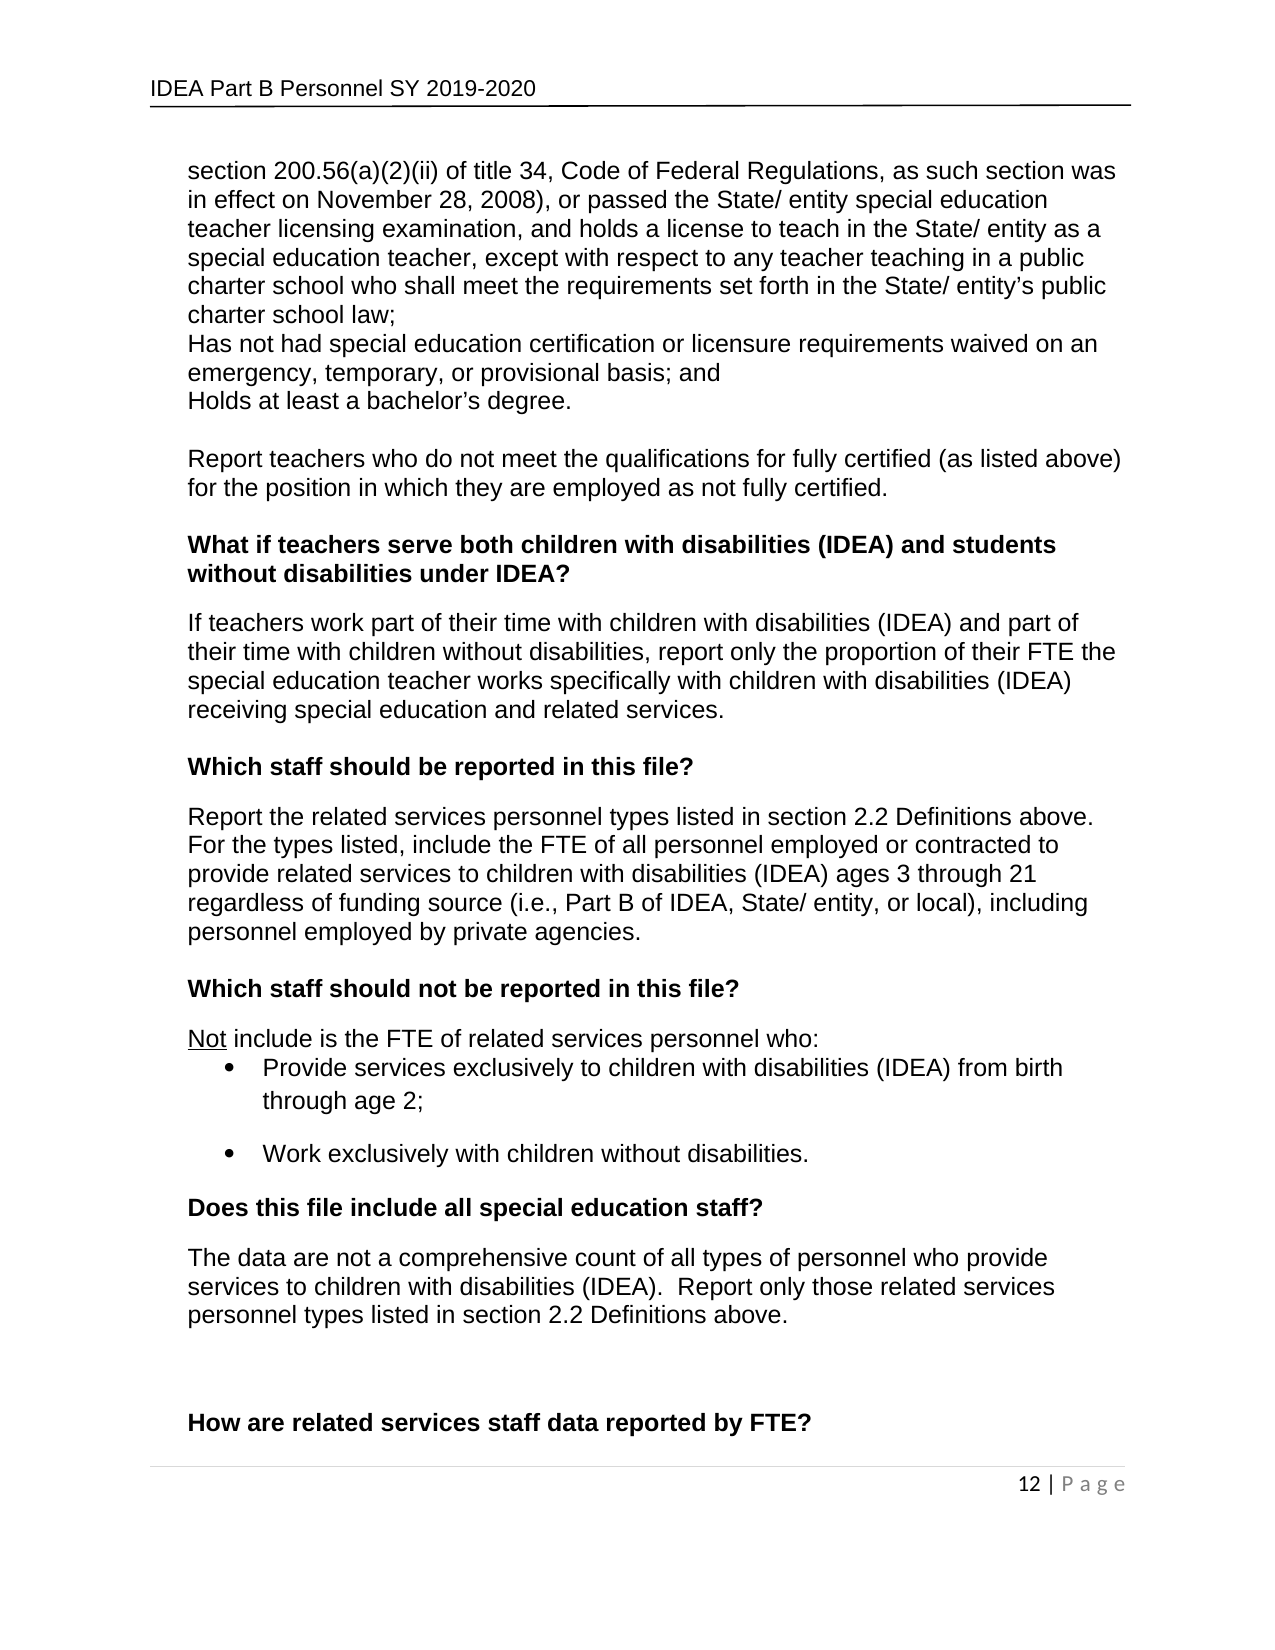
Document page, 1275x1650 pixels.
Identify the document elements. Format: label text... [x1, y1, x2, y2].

text Which staff should be reported in this file? [187, 752, 1125, 781]
text Report teachers who do not meet the qualifications for fully certified (as listed above) for the position in which they are employed as not fully certified. [187, 444, 1125, 501]
text Does this file include all special education staff? [187, 1193, 1125, 1222]
text Not include is the FTE of related services personnel who: [187, 1024, 1125, 1052]
text Has not had special education certification or licensure requirements waived on an emergency, temporary, or provisional basis; and [187, 329, 1125, 386]
text Holds at least a bachelor’s degree. [187, 386, 1125, 415]
text If teachers work part of their time with children with disabilities (IDEA) and part of their time with children without disabilities, report only the proportion of their FTE the special education teacher works specifically with children with disabilities (IDEA) receiving special education and related services. [187, 608, 1125, 723]
list Work exclusively with children without disabilities. [225, 1139, 1125, 1168]
text Which staff should not be reported in this file? [150, 974, 1125, 1003]
text The data are not a comprehensive count of all types of personnel who provide services to children with disabilities (IDEA). Report only those related services personnel types listed in section 2.2 Definitions above. [187, 1243, 1125, 1329]
list Provide services exclusively to children with disabilities (IDEA) from birth through age 2; [225, 1052, 1125, 1114]
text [187, 156, 1125, 329]
text How are related services staff data reported by FTE? [187, 1408, 1125, 1436]
text Report the related services personnel types listed in section 2.2 Definitions above. For the types listed, include the FTE of all personnel employed or contracted to provide related services to children with disabilities (IDEA) ages 3 through 21 regardless of funding source (i.e., Part B of IDEA, State/ entity, or local), including personnel employed by private agencies. [187, 802, 1125, 945]
text What if teachers serve both children with disabilities (IDEA) and students without disabilities under IDEA? [187, 530, 1125, 587]
